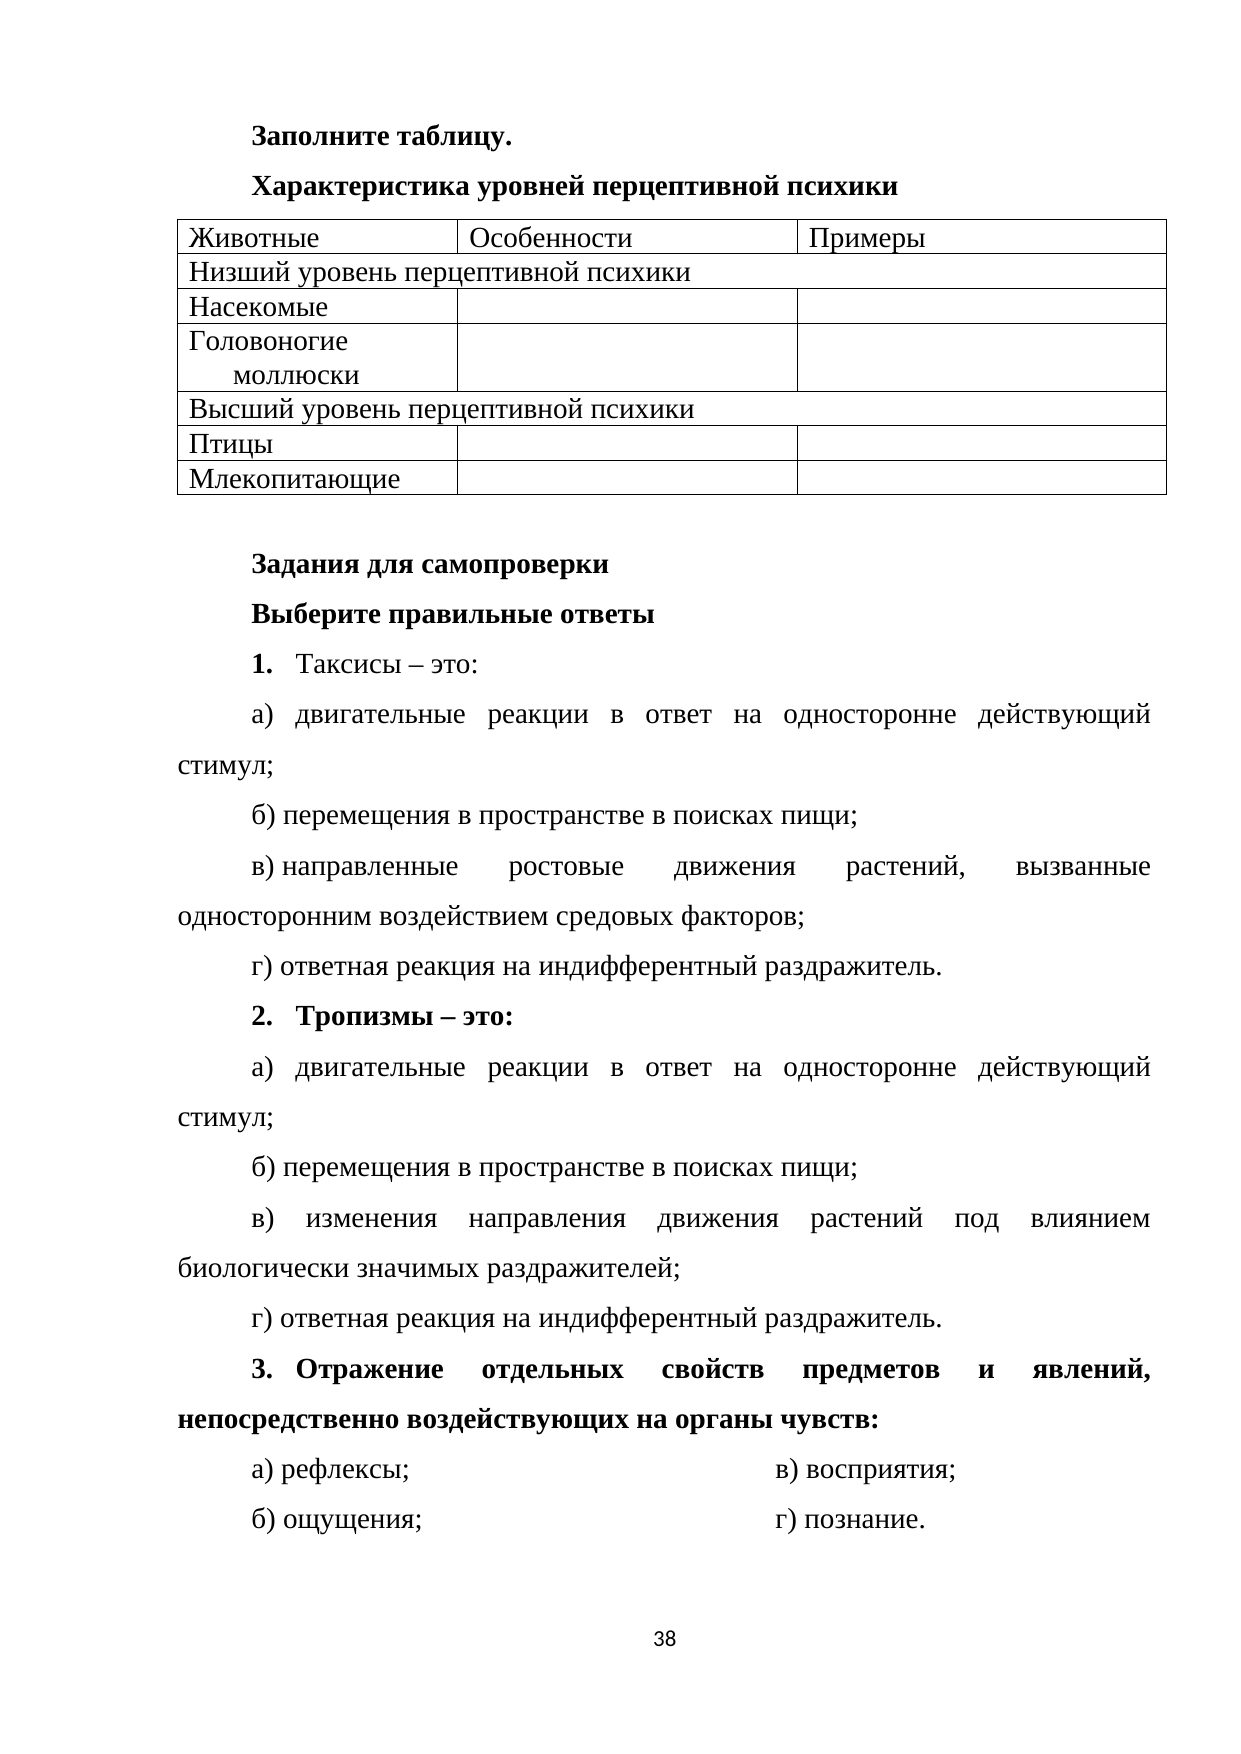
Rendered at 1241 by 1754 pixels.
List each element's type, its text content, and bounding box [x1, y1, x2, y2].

text в) восприятия; [775, 1451, 1152, 1485]
text б) перемещения в пространстве в поисках пищи; [177, 797, 1152, 831]
table_cell [458, 461, 797, 494]
text Характеристика уровней перцептивной психики [177, 168, 1152, 202]
text Задания для самопроверки [177, 546, 1152, 579]
text г) ответная реакция на индифферентный раздражитель. [177, 948, 1152, 982]
table_cell [458, 289, 797, 322]
table_cell [798, 324, 1166, 391]
table_cell Насекомые [178, 289, 457, 322]
table_cell [458, 324, 797, 391]
table_header Животные [178, 220, 457, 253]
text б) перемещения в пространстве в поисках пищи; [177, 1149, 1152, 1183]
table_cell Млекопитающие [178, 461, 457, 494]
table_cell Птицы [178, 426, 457, 460]
text б) ощущения; [251, 1502, 627, 1535]
text а) двигательные реакции в ответ на односторонне действующий стимул; [177, 697, 1152, 781]
table_cell [798, 461, 1166, 494]
table_cell [798, 289, 1166, 322]
table_cell Головоногие моллюски [178, 324, 457, 391]
table_header Особенности [458, 220, 797, 253]
list Таксисы – это: [177, 646, 1152, 680]
text а) рефлексы; [251, 1451, 627, 1485]
text Выберите правильные ответы [177, 596, 1152, 629]
table_cell [458, 426, 797, 460]
table_header Примеры [798, 220, 1166, 253]
table_cell [798, 426, 1166, 460]
text в) направленные ростовые движения растений, вызванные односторонним воздействием средовых факторов; [177, 848, 1152, 931]
text в) изменения направления движения растений под влиянием биологически значимых раздражителей; [177, 1200, 1152, 1284]
list Тропизмы – это: [177, 998, 1152, 1032]
text г) познание. [775, 1502, 1152, 1535]
table_cell Высший уровень перцептивной психики [178, 392, 1166, 425]
table_cell Низший уровень перцептивной психики [178, 254, 1166, 288]
text а) двигательные реакции в ответ на односторонне действующий стимул; [177, 1049, 1152, 1133]
text Заполните таблицу. [177, 118, 1152, 152]
text г) ответная реакция на индифферентный раздражитель. [177, 1300, 1152, 1334]
list Отражение отдельных свойств предметов и явлений, непосредственно воздействующих на органы чувств: [177, 1351, 1152, 1434]
